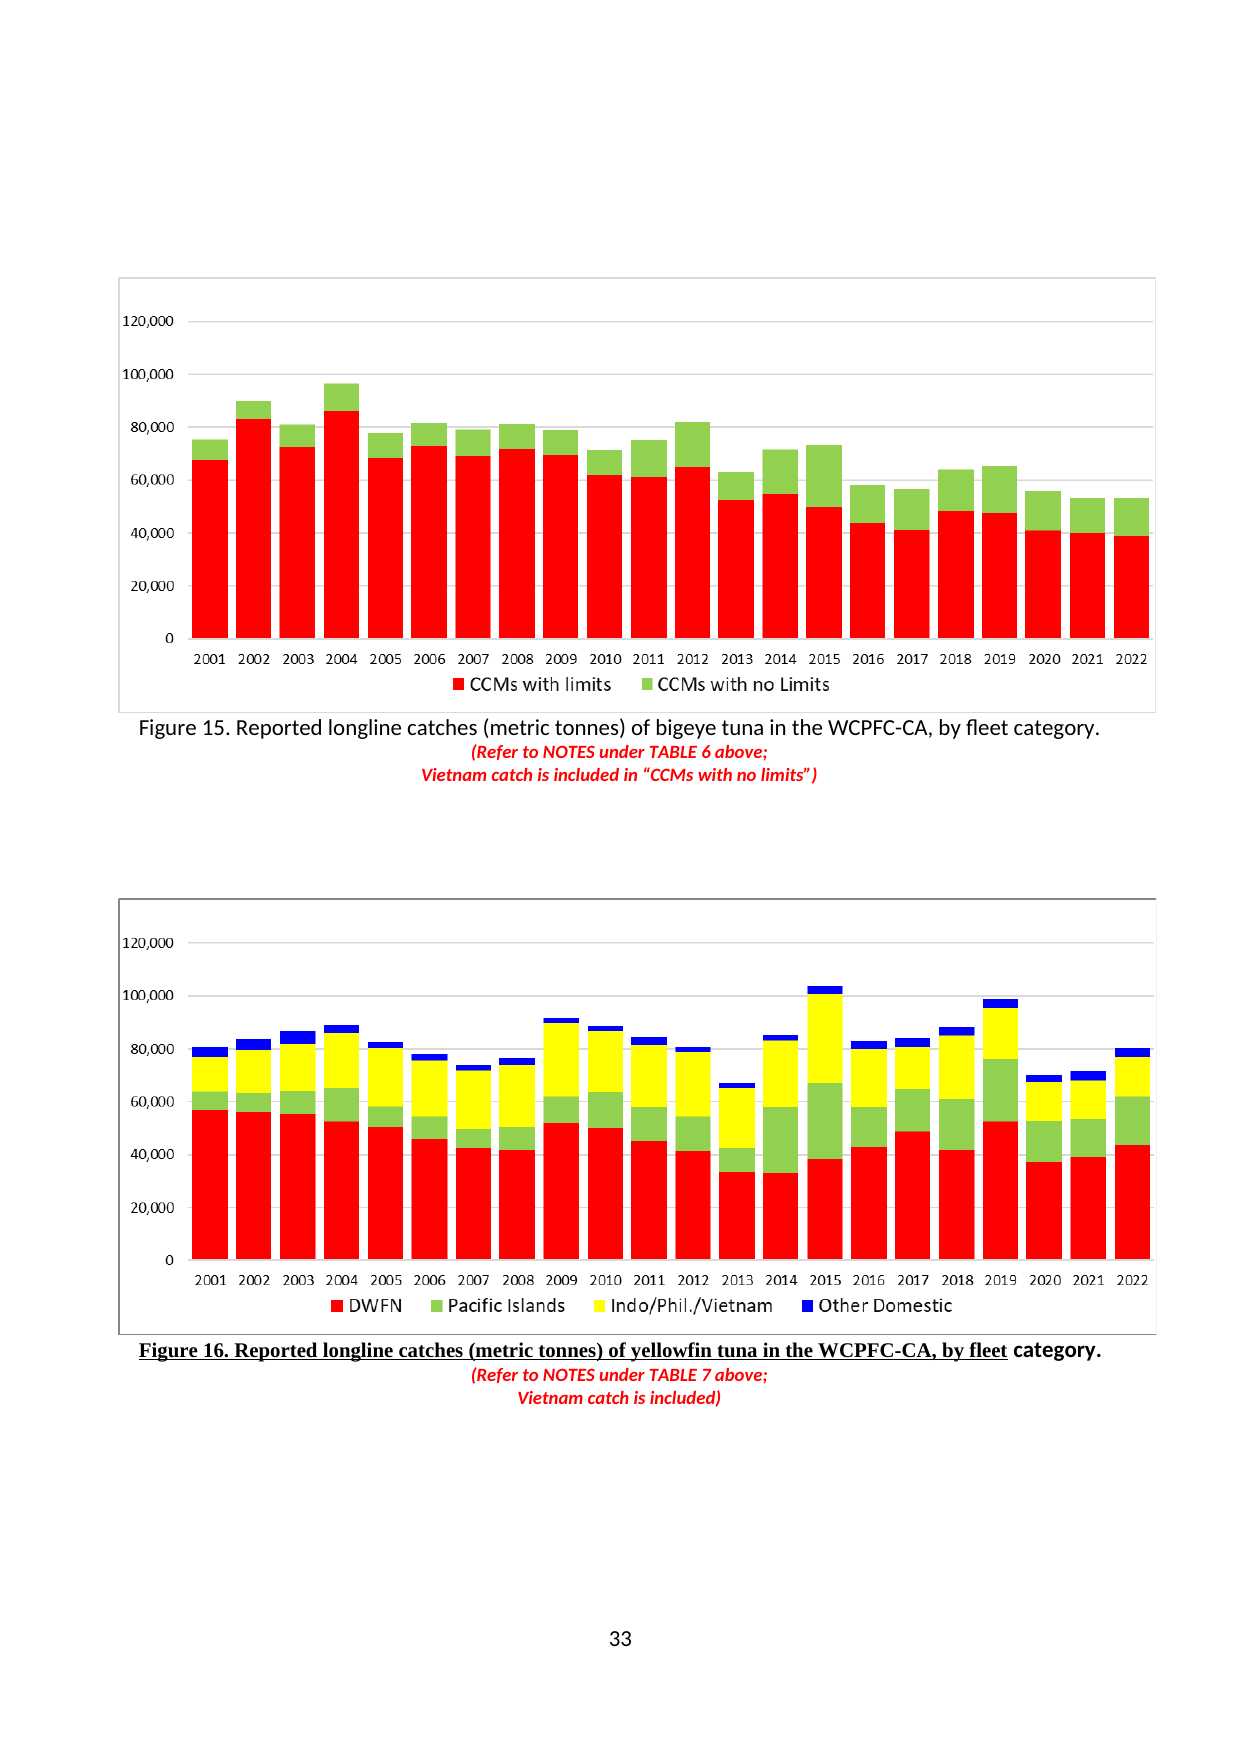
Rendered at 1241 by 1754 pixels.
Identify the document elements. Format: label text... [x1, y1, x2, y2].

picture [118, 898, 1157, 1335]
text (Refer to NOTES under TABLE 7 above; [118, 1363, 1122, 1386]
text Figure 16. Reported longline catches (metric tonnes) of yellowfin tuna in the WCPFC-CA, by fleet category. [118, 1335, 1122, 1363]
text (Refer to NOTES under TABLE 6 above; [118, 741, 1122, 763]
text Vietnam catch is included) [118, 1386, 1122, 1409]
text Figure 15. Reported longline catches (metric tonnes) of bigeye tuna in the WCPFC-CA, by fleet category. [118, 713, 1122, 741]
picture [118, 277, 1156, 713]
text Vietnam catch is included in “CCMs with no limits”) [118, 763, 1122, 786]
